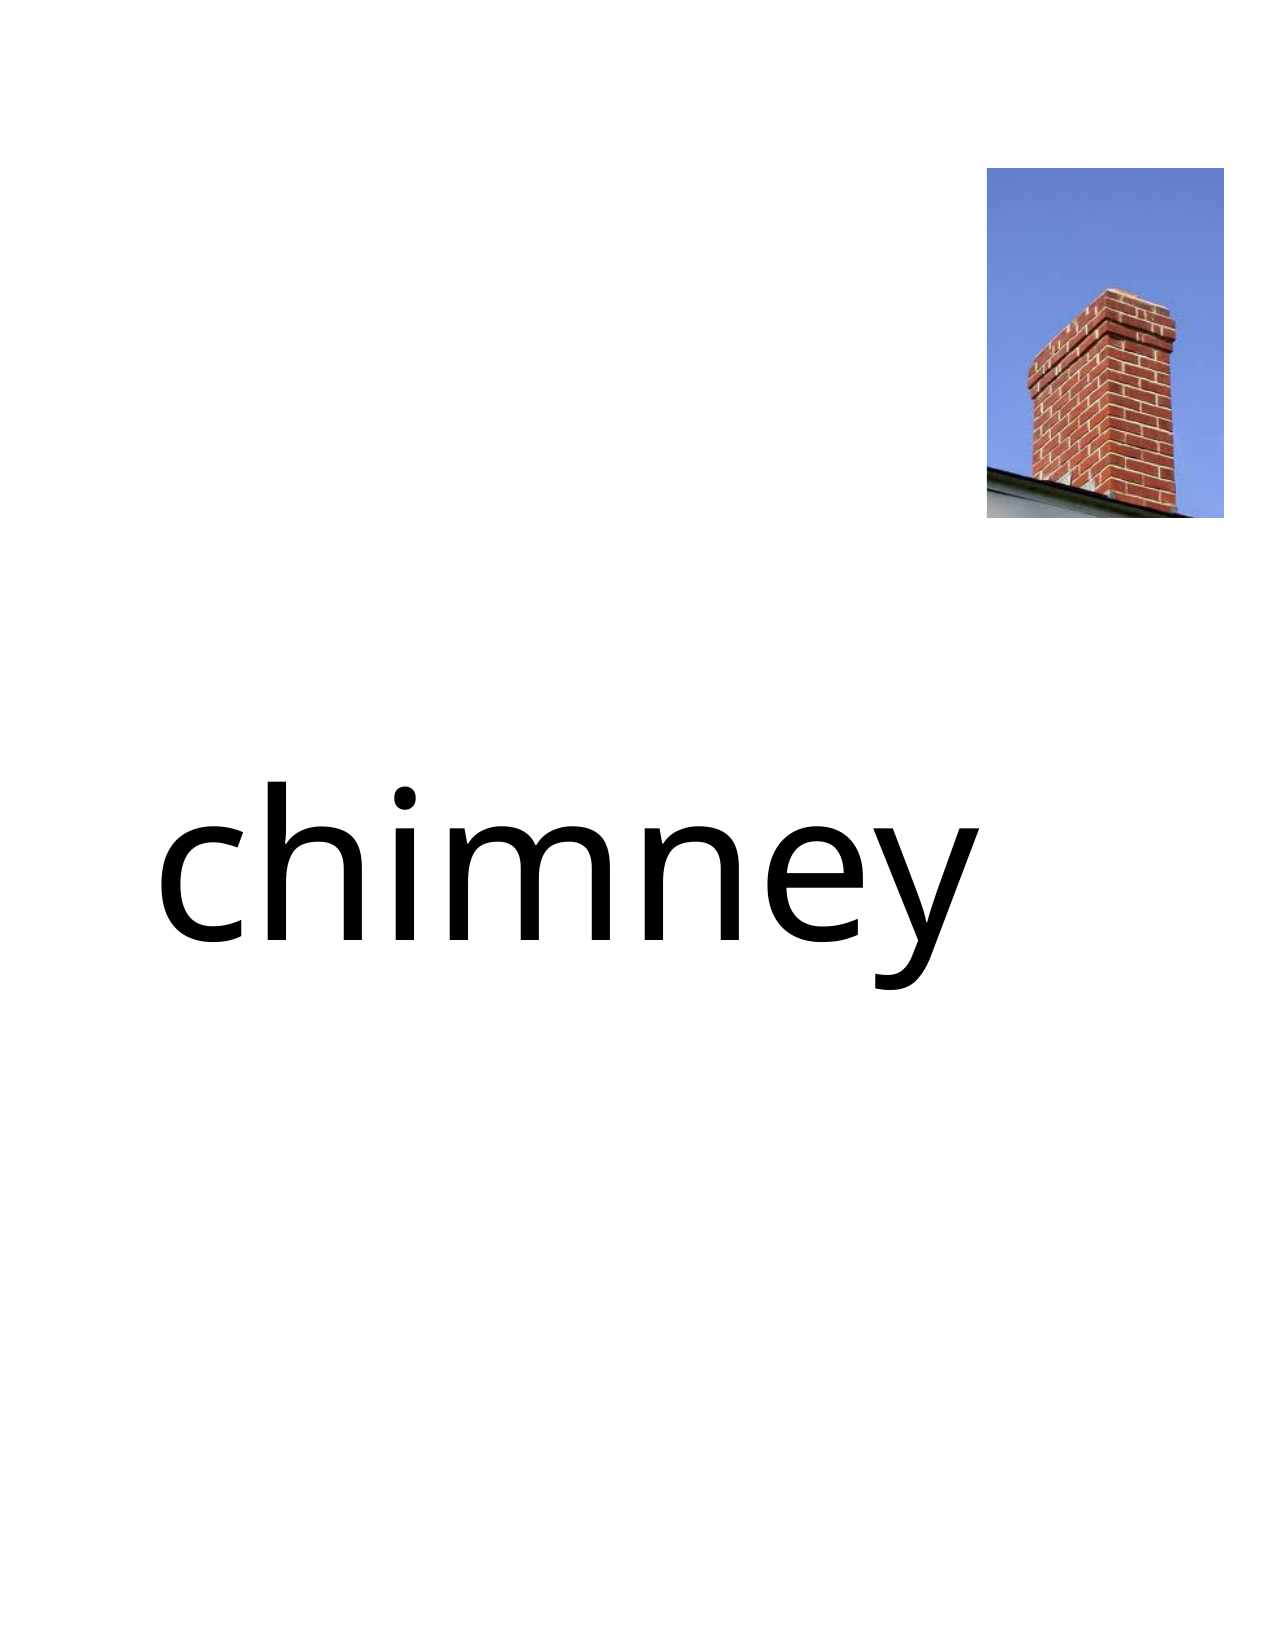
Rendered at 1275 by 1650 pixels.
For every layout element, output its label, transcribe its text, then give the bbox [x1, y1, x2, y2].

picture [986, 168, 1224, 518]
text chimney [150, 150, 1125, 1001]
